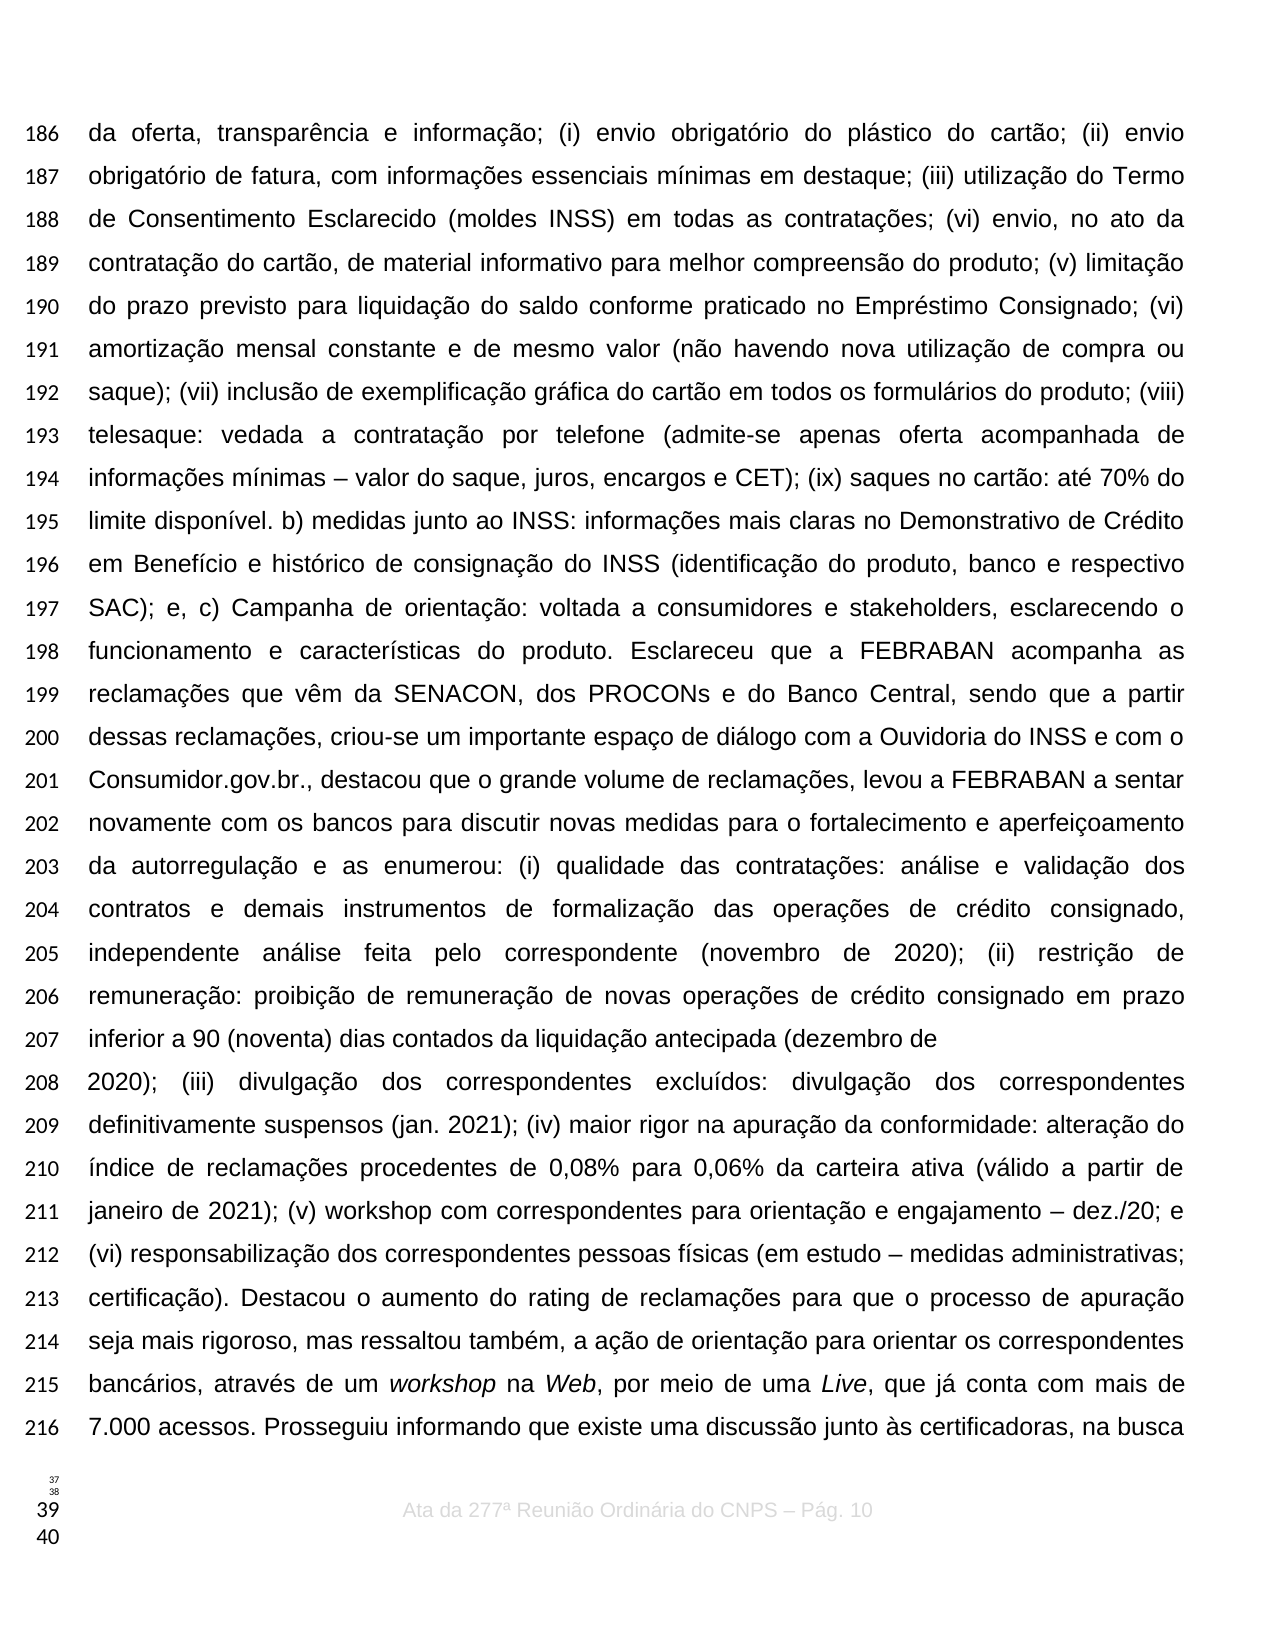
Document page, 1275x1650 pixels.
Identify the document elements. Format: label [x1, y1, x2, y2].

text [87, 1067, 1186, 1441]
text [87, 118, 1186, 1052]
